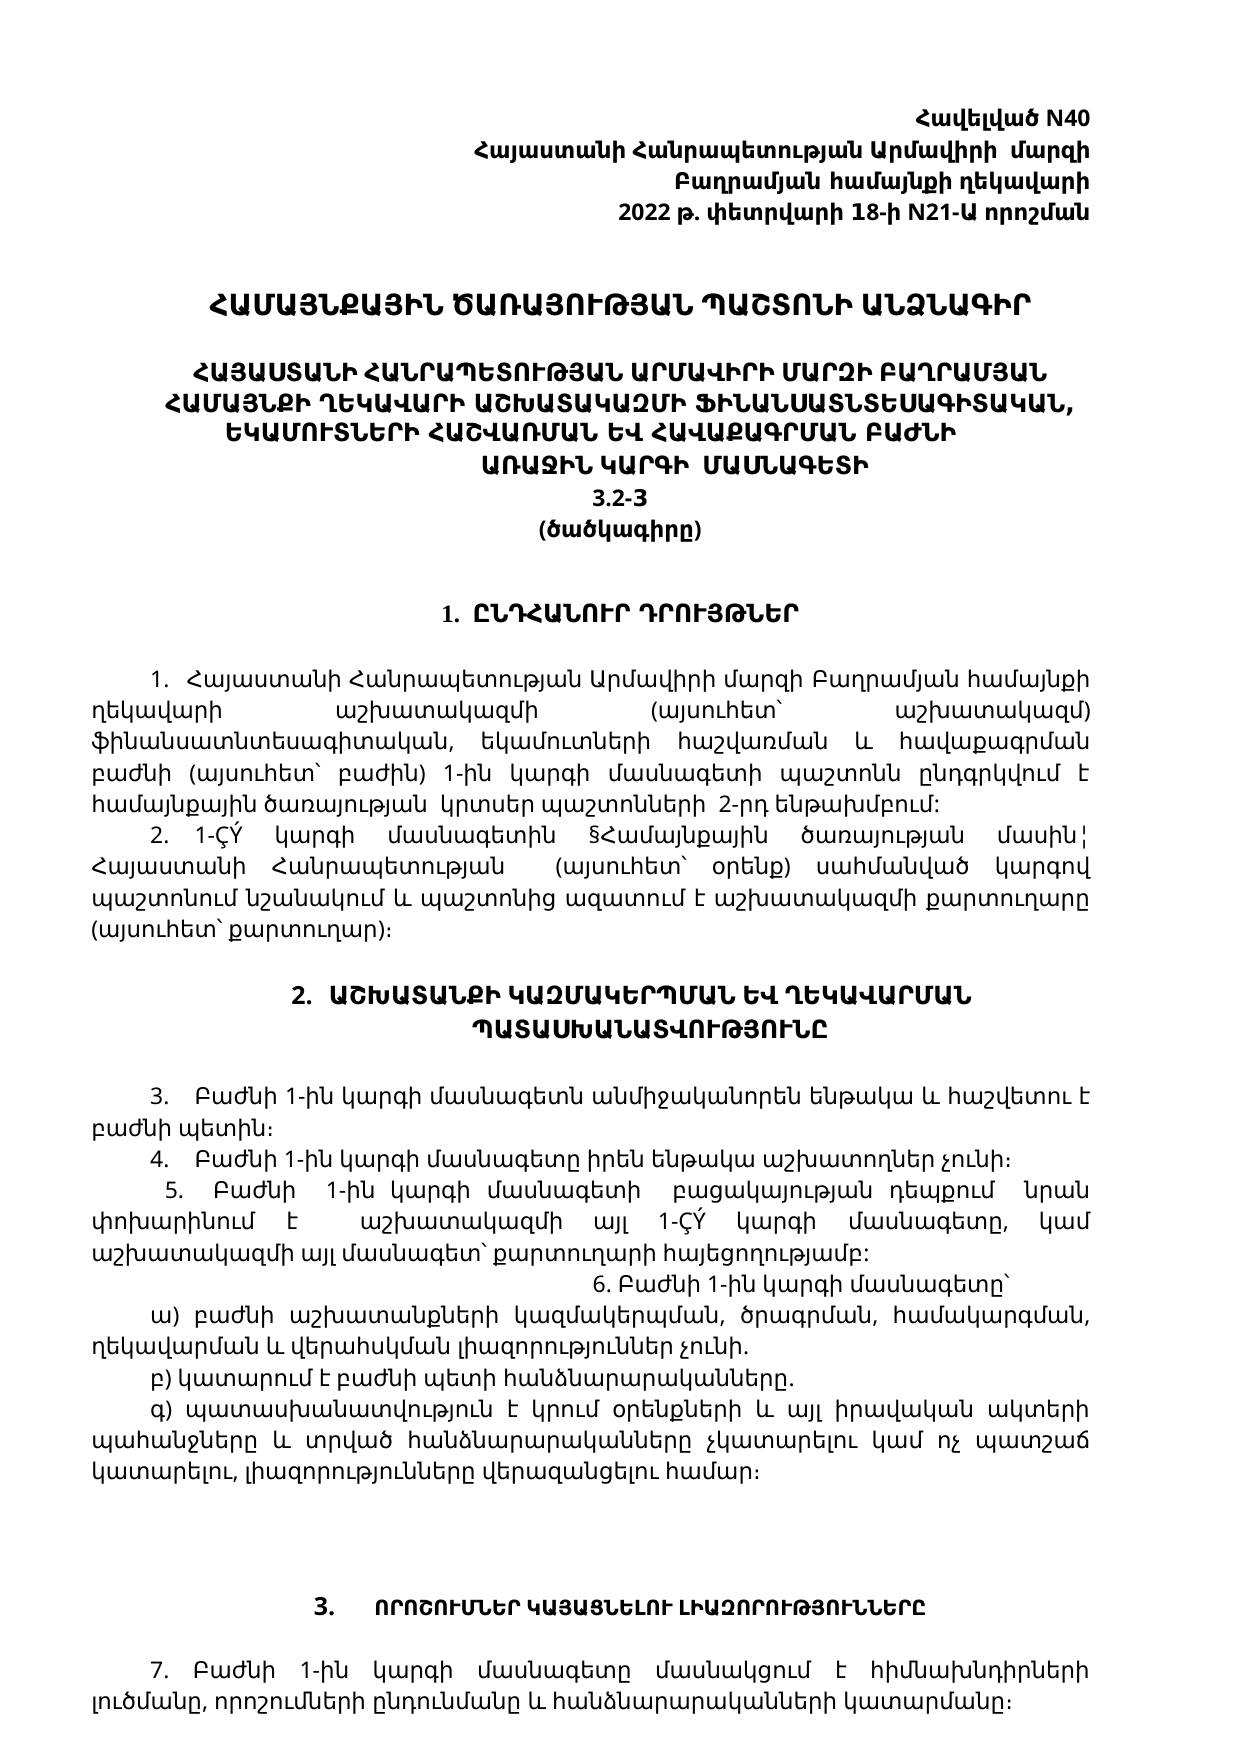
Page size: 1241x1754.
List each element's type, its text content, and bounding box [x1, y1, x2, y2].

text ՀԱՅԱՍՏԱՆԻ ՀԱՆՐԱՊԵՏՈՒԹՅԱՆ ԱՐՄԱՎԻՐԻ ՄԱՐԶԻ ԲԱՂՐԱՄՅԱՆ [91, 355, 1090, 389]
list ԱՇԽԱՏԱՆՔԻ ԿԱԶՄԱԿԵՐՊՄԱՆ ԵՎ ՂԵԿԱՎԱՐՄԱՆ ՊԱՏԱՍԽԱՆԱՏՎՈՒԹՅՈՒՆԸ [172, 978, 1090, 1046]
text 3. ՈՐՈՇՈՒՄՆԵՐ ԿԱՅԱՑՆԵԼՈՒ ԼԻԱԶՈՐՈՒԹՅՈՒՆՆԵՐԸ [91, 1589, 1090, 1623]
text Հայաստանի Հանրապետության Արմավիրի մարզի [91, 133, 1090, 165]
text Բաղրամյան համայնքի ղեկավարի [91, 165, 1090, 196]
text ՀԱՄԱՅՆՔԻ ՂԵԿԱՎԱՐԻ ԱՇԽԱՏԱԿԱԶՄԻ ՖԻՆԱՆՍԱՏՆՏԵՍԱԳԻՏԱԿԱՆ, ԵԿԱՄՈՒՏՆԵՐԻ ՀԱՇՎԱՌՄԱՆ ԵՎ ՀԱՎԱՔԱԳՐՄԱՆ ԲԱԺՆԻ [91, 389, 1090, 447]
text (ծածկագիրը) [91, 513, 1090, 544]
text ա) բաժնի աշխատանքների կազմակերպման, ծրագրման, համակարգման, ղեկավարման և վերահսկման լիազորություններ չունի. [91, 1299, 1090, 1361]
text 3.2-3 [91, 482, 1090, 513]
list Բաժնի 1-ին կարգի մասնագետն անմիջականորեն ենթակա և հաշվետու է բաժնի պետին։ [91, 1080, 1090, 1143]
text 7. Բաժնի 1-ին կարգի մասնագետը մասնակցում է հիմնախնդիրների լուծմանը, որոշումների ընդունմանը և հանձնարարականների կատարմանը։ [91, 1654, 1090, 1716]
text 1. ԸՆԴՀԱՆՈՒՐ ԴՐՈՒՅԹՆԵՐ [91, 599, 1090, 629]
text Հավելված N40 [91, 102, 1090, 133]
text գ) պատասխանատվություն է կրում օրենքների և այլ իրավական ակտերի պահանջները և տրված հանձնարարականները չկատարելու կամ ոչ պատշաճ կատարելու, լիազորությունները վերազանցելու համար։ [91, 1393, 1090, 1486]
text 5. Բաժնի 1-ին կարգի մասնագետի բացակայության դեպքում նրան փոխարինում է աշխատակազմի այլ 1-ÇÝ կարգի մասնագետը, կամ աշխատակազմի այլ մասնագետ՝ քարտուղարի հայեցողությամբ: 6. Բաժնի 1-ին կարգի մասնագետը՝ [91, 1174, 1090, 1299]
text ԱՌԱՋԻՆ ԿԱՐԳԻ ՄԱՍՆԱԳԵՏԻ [91, 447, 1090, 482]
list Հայաստանի Հանրապետության Արմավիրի մարզի Բաղրամյան համայնքի ղեկավարի աշխատակազմի (այսուհետ՝ աշխատակազմ) ֆինանսատնտեսագիտական, եկամուտների հաշվառման և հավաքագրման բաժնի (այսուհետ՝ բաժին) 1-ին կարգի մասնագետի պաշտոնն ընդգրկվում է համայնքային ծառայության կրտսեր պաշտոնների 2-րդ ենթախմբում: [91, 663, 1090, 819]
text 2022 թ. փետրվարի 18-ի N21-Ա որոշման [91, 196, 1090, 227]
list 1-ÇÝ կարգի մասնագետին §Համայնքային ծառայության մասին¦ Հայաստանի Հանրապետության (այսուհետ՝ օրենք) սահմանված կարգով պաշտոնում նշանակում և պաշտոնից ազատում է աշխատակազմի քարտուղարը (այսուհետ՝ քարտուղար)։ [91, 819, 1090, 944]
text ՀԱՄԱՅՆՔԱՅԻՆ ԾԱՌԱՅՈՒԹՅԱՆ ՊԱՇՏՈՆԻ ԱՆՁՆԱԳԻՐ [91, 284, 1090, 324]
list Բաժնի 1-ին կարգի մասնագետը իրեն ենթակա աշխատողներ չունի։ [91, 1143, 1090, 1174]
text բ) կատարում է բաժնի պետի հանձնարարականները. [91, 1361, 1090, 1393]
